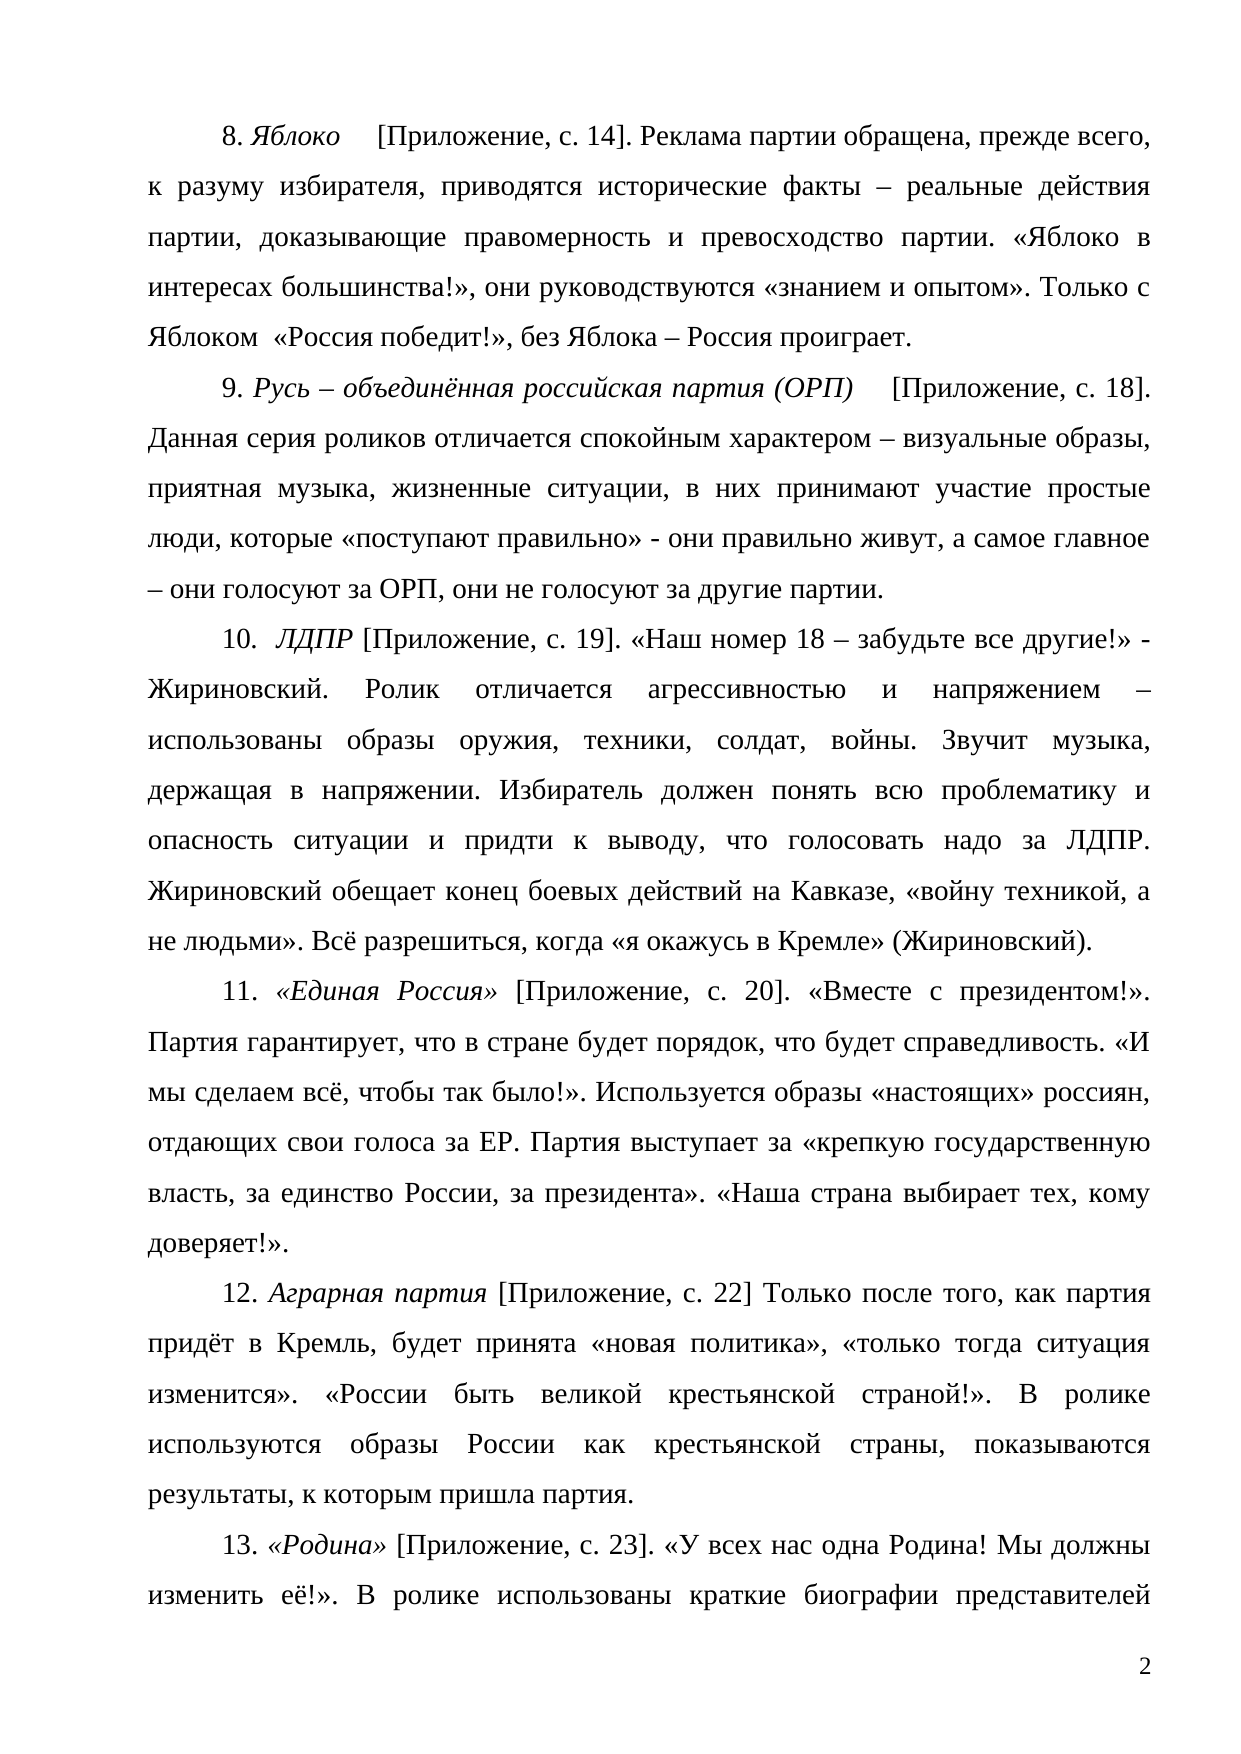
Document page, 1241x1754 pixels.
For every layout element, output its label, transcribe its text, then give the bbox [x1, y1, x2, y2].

text 10. ЛДПР [Приложение, с. 19]. «Наш номер 18 – забудьте все другие!» - Жириновский. Ролик отличается агрессивностью и напряжением – использованы образы оружия, техники, солдат, войны. Звучит музыка, держащая в напряжении. Избиратель должен понять всю проблематику и опасность ситуации и придти к выводу, что голосовать надо за ЛДПР. Жириновский обещает конец боевых действий на Кавказе, «войну техникой, а не людьми». Всё разрешиться, когда «я окажусь в Кремле» (Жириновский). [148, 621, 1152, 957]
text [148, 1527, 1152, 1611]
text 11. «Единая Россия» [Приложение, с. 20]. «Вместе с президентом!». Партия гарантирует, что в стране будет порядок, что будет справедливость. «И мы сделаем всё, чтобы так было!». Используется образы «настоящих» россиян, отдающих свои голоса за ЕР. Партия выступает за «крепкую государственную власть, за единство России, за президента». «Наша страна выбирает тех, кому доверяет!». [148, 973, 1152, 1258]
text 12. Аграрная партия [Приложение, с. 22] Только после того, как партия придёт в Кремль, будет принята «новая политика», «только тогда ситуация изменится». «России быть великой крестьянской страной!». В ролике используются образы России как крестьянской страны, показываются результаты, к которым пришла партия. [148, 1275, 1152, 1510]
text 9. Русь – объединённая российская партия (ОРП) [Приложение, с. 18]. Данная серия роликов отличается спокойным характером – визуальные образы, приятная музыка, жизненные ситуации, в них принимают участие простые люди, которые «поступают правильно» - они правильно живут, а самое главное – они голосуют за ОРП, они не голосуют за другие партии. [148, 370, 1152, 604]
text 8. Яблоко [Приложение, с. 14]. Реклама партии обращена, прежде всего, к разуму избирателя, приводятся исторические факты – реальные действия партии, доказывающие правомерность и превосходство партии. «Яблоко в интересах большинства!», они руководствуются «знанием и опытом». Только с Яблоком «Россия победит!», без Яблока – Россия проиграет. [148, 118, 1152, 353]
